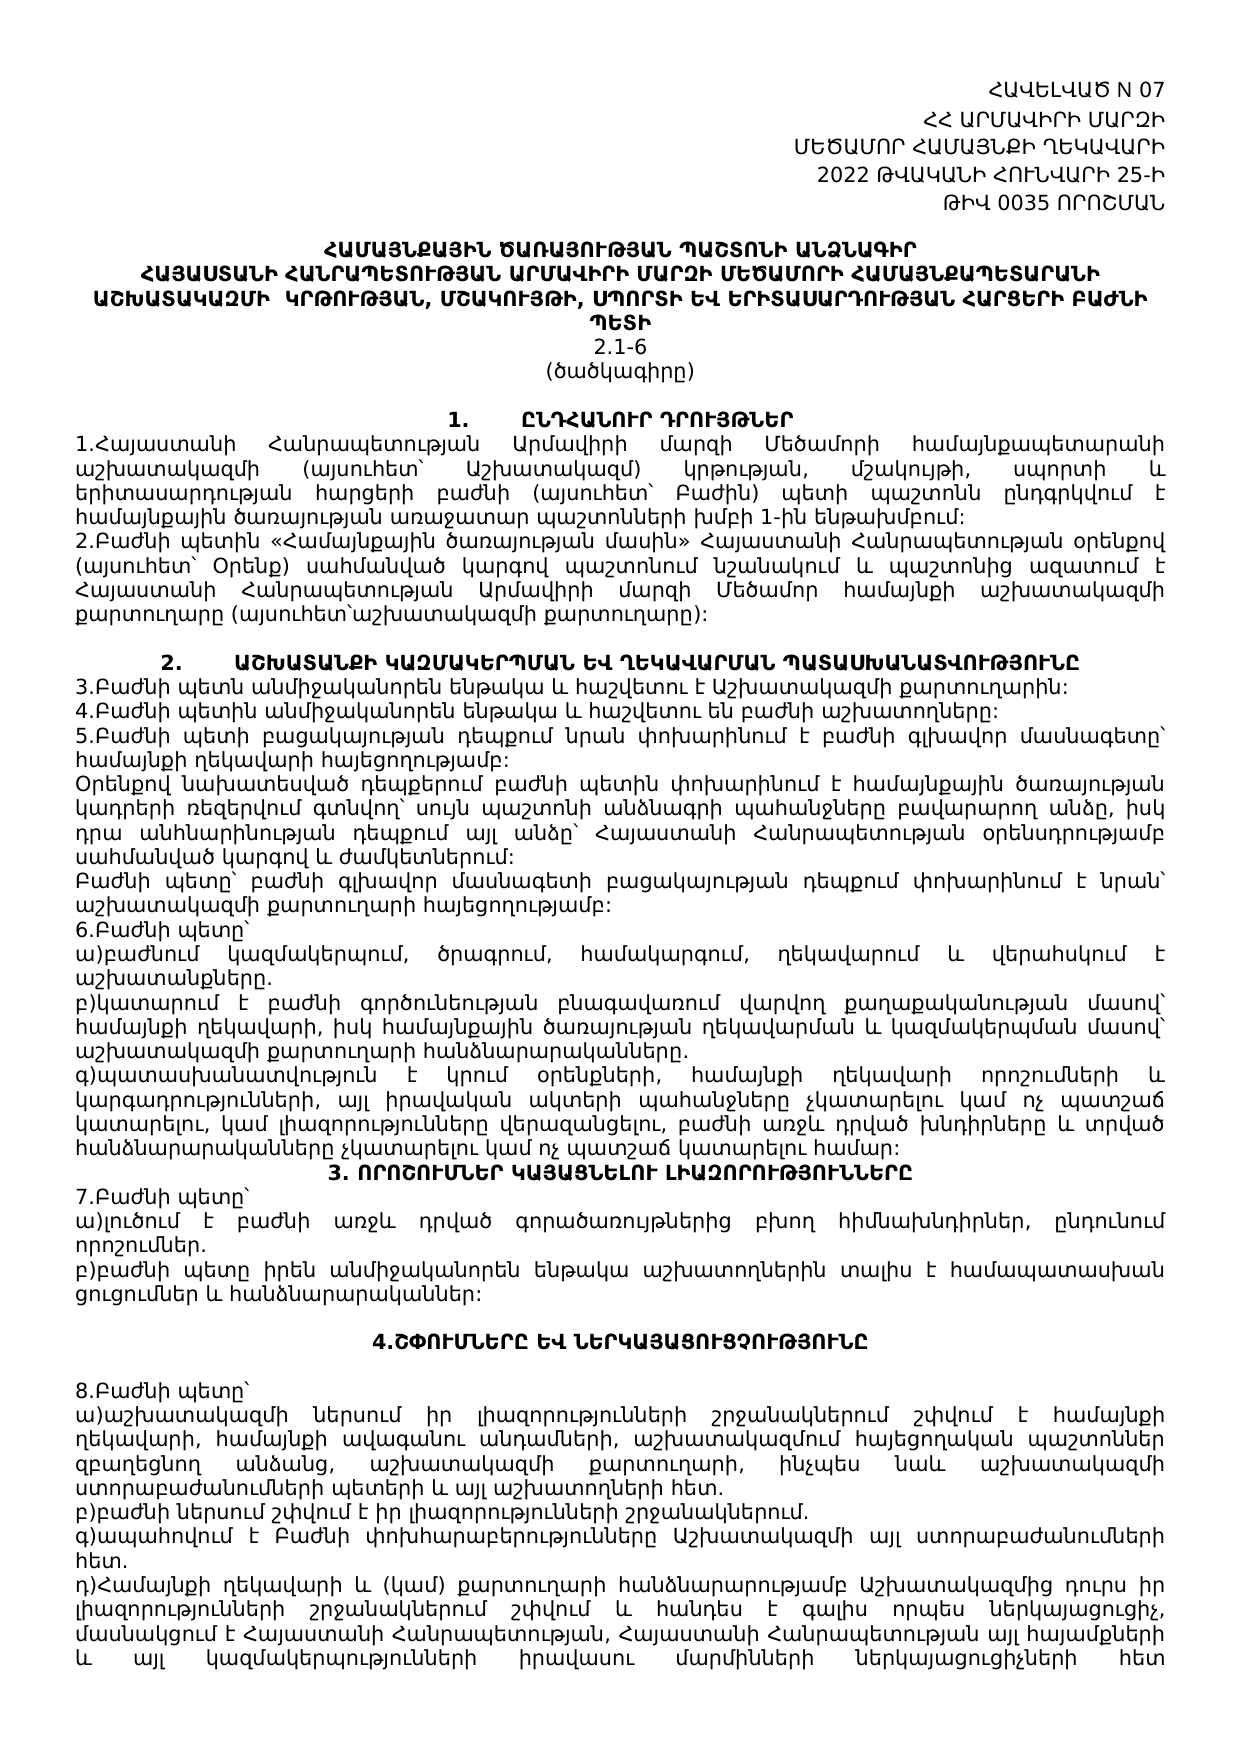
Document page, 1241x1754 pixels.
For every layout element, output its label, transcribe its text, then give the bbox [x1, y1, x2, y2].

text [75, 1573, 1165, 1670]
text 4.Բաժնի պետին անմիջականորեն ենթակա և հաշվետու են բաժնի աշխատողները: [75, 699, 1165, 724]
text 8.Բաժնի պետը՝ [75, 1379, 1165, 1403]
text ա)աշխատակազմի ներսում իր լիազորությունների շրջանակներում շփվում է համայնքի ղեկավարի, համայնքի ավագանու անդամների, աշխատակազմում հայեցողական պաշտոններ զբաղեցնող անձանց, աշխատակազմի քարտուղարի, ինչպես նաև աշխատակազմի ստորաբաժանումների պետերի և այլ աշխատողների հետ. [75, 1403, 1165, 1500]
text 5.Բաժնի պետի բացակայության դեպքում նրան փոխարինում է բաժնի գլխավոր մասնագետը՝ համայնքի ղեկավարի հայեցողությամբ: [75, 724, 1165, 772]
text ՀՀ ԱՐՄԱՎԻՐԻ ՄԱՐԶԻ [591, 108, 1165, 132]
text 2022 ԹՎԱԿԱՆԻ ՀՈՒՆՎԱՐԻ 25-Ի [517, 163, 1165, 187]
text 7.Բաժնի պետը՝ [75, 1185, 1165, 1209]
text 2.Բաժնի պետին «Համայնքային ծառայության մասին» Հայաստանի Հանրապետության օրենքով (այսուհետ՝ Օրենք) սահմանված կարգով պաշտոնում նշանակում և պաշտոնից ազատում է Հայաստանի Հանրապետության Արմավիրի մարզի Մեծամոր համայնքի աշխատակազմի քարտուղարը (այսուհետ՝աշխատակազմի քարտուղարը): [75, 529, 1165, 627]
text 1.Հայաստանի Հանրապետության Արմավիրի մարզի Մեծամորի համայնքապետարանի աշխատակազմի (այսուհետ՝ Աշխատակազմ) կրթության, մշակույթի, սպորտի և երիտասարդության հարցերի բաժնի (այսուհետ՝ Բաժին) պետի պաշտոնն ընդգրկվում է համայնքային ծառայության առաջատար պաշտոնների խմբի 1-ին ենթախմբում: [75, 432, 1165, 529]
text 3. ՈՐՈՇՈՒՄՆԵՐ ԿԱՅԱՑՆԵԼՈՒ ԼԻԱԶՈՐՈՒԹՅՈՒՆՆԵՐԸ [75, 1161, 1165, 1185]
text ա)լուծում է բաժնի առջև դրված գորածառույթներից բխող հիմնախնդիրներ, ընդունում որոշումներ. [75, 1209, 1165, 1258]
text 4.ՇՓՈՒՄՆԵՐԸ ԵՎ ՆԵՐԿԱՅԱՑՈՒՑՉՈՒԹՅՈՒՆԸ [75, 1330, 1165, 1355]
text 3.Բաժնի պետն անմիջականորեն ենթակա և հաշվետու է Աշխատակազմի քարտուղարին: [75, 675, 1165, 699]
text ԹԻՎ 0035 ՈՐՈՇՄԱՆ [517, 191, 1165, 215]
text բ)բաժնի ներսում շփվում է իր լիազորությունների շրջանակներում. [75, 1500, 1165, 1524]
text ՄԵԾԱՄՈՐ ՀԱՄԱՅՆՔԻ ՂԵԿԱՎԱՐԻ [591, 135, 1165, 160]
text Բաժնի պետը՝ բաժնի գլխավոր մասնագետի բացակայության դեպքում փոխարինում է նրան՝ աշխատակազմի քարտուղարի հայեցողությամբ: [75, 869, 1165, 918]
text 1. ԸՆԴՀԱՆՈՒՐ ԴՐՈՒՅԹՆԵՐ [75, 408, 1165, 432]
text ա)բաժնում կազմակերպում, ծրագրում, համակարգում, ղեկավարում և վերահսկում է աշխատանքները. [75, 942, 1165, 991]
text ՀԱՎԵԼՎԱԾ N 07 [591, 75, 1165, 103]
text գ)պատասխանատվություն է կրում օրենքների, համայնքի ղեկավարի որոշումների և կարգադրությունների, այլ իրավական ակտերի պահանջները չկատարելու կամ ոչ պատշաճ կատարելու, կամ լիազորությունները վերազանցելու, բաժնի առջև դրված խնդիրները և տրված հանձնարարականները չկատարելու կամ ոչ պատշաճ կատարելու համար: [75, 1063, 1165, 1161]
text ՀԱՄԱՅՆՔԱՅԻՆ ԾԱՌԱՅՈՒԹՅԱՆ ՊԱՇՏՈՆԻ ԱՆՁՆԱԳԻՐ [75, 238, 1165, 262]
text (ծածկագիրը) [75, 359, 1165, 384]
text ՀԱՅԱՍՏԱՆԻ ՀԱՆՐԱՊԵՏՈՒԹՅԱՆ ԱՐՄԱՎԻՐԻ ՄԱՐԶԻ ՄԵԾԱՄՈՐԻ ՀԱՄԱՅՆՔԱՊԵՏԱՐԱՆԻ ԱՇԽԱՏԱԿԱԶՄԻ ԿՐԹՈՒԹՅԱՆ, ՄՇԱԿՈՒՅԹԻ, ՍՊՈՐՏԻ ԵՎ ԵՐԻՏԱՍԱՐԴՈՒԹՅԱՆ ՀԱՐՑԵՐԻ ԲԱԺՆԻ ՊԵՏԻ [75, 262, 1165, 335]
text բ)կատարում է բաժնի գործունեության բնագավառում վարվող քաղաքականության մասով՝ համայնքի ղեկավարի, իսկ համայնքային ծառայության ղեկավարման և կազմակերպման մասով՝ աշխատակազմի քարտուղարի հանձնարարականները. [75, 991, 1165, 1063]
text 2.1-6 [75, 335, 1165, 359]
text 2. ԱՇԽԱՏԱՆՔԻ ԿԱԶՄԱԿԵՐՊՄԱՆ ԵՎ ՂԵԿԱՎԱՐՄԱՆ ՊԱՏԱՍԽԱՆԱՏՎՈՒԹՅՈՒՆԸ [75, 651, 1165, 675]
text 6.Բաժնի պետը՝ [75, 918, 1165, 942]
text գ)ապահովում է Բաժնի փոխհարաբերությունները Աշխատակազմի այլ ստորաբաժանումների հետ. [75, 1524, 1165, 1573]
text Օրենքով նախատեսված դեպքերում բաժնի պետին փոխարինում է համայնքային ծառայության կադրերի ռեզերվում գտնվող՝ սույն պաշտոնի անձնագրի պահանջները բավարարող անձը, իսկ դրա անհնարինության դեպքում այլ անձը՝ Հայաստանի Հանրապետության օրենսդրությամբ սահմանված կարգով և ժամկետներում: [75, 772, 1165, 869]
text բ)բաժնի պետը իրեն անմիջականորեն ենթակա աշխատողներին տալիս է համապատասխան ցուցումներ և հանձնարարականներ: [75, 1258, 1165, 1306]
